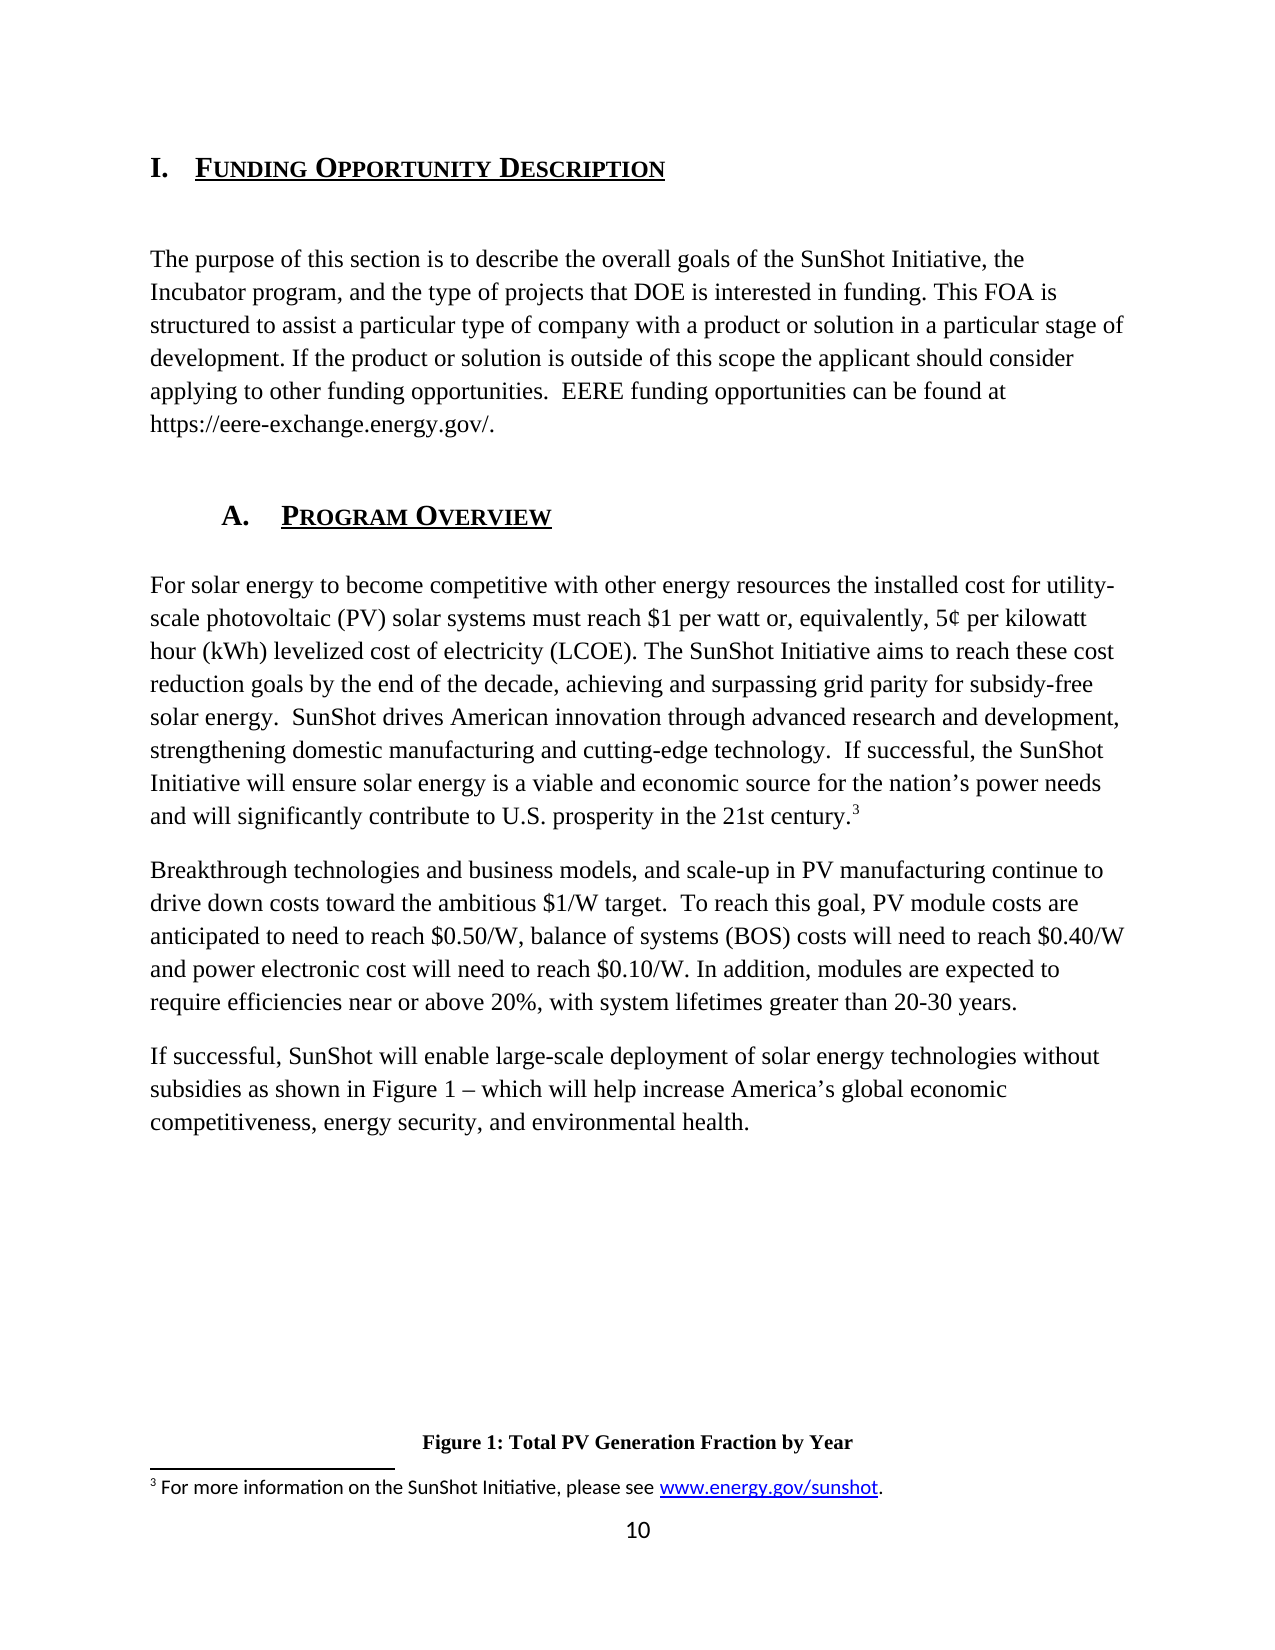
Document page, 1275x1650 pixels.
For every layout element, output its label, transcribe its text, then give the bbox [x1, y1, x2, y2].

text For solar energy to become competitive with other energy resources the installed cost for utility-scale photovoltaic (PV) solar systems must reach $1 per watt or, equivalently, 5¢ per kilowatt hour (kWh) levelized cost of electricity (LCOE). The SunShot Initiative aims to reach these cost reduction goals by the end of the decade, achieving and surpassing grid parity for subsidy-free solar energy. SunShot drives American innovation through advanced research and development, strengthening domestic manufacturing and cutting-edge technology. If successful, the SunShot Initiative will ensure solar energy is a viable and economic source for the nation’s power needs and will significantly contribute to U.S. prosperity in the 21st century. [150, 570, 1125, 830]
list Program Overview [221, 498, 1125, 532]
text Breakthrough technologies and business models, and scale-up in PV manufacturing continue to drive down costs toward the ambitious $1/W target. To reach this goal, PV module costs are anticipated to need to reach $0.50/W, balance of systems (BOS) costs will need to reach $0.40/W and power electronic cost will need to reach $0.10/W. In addition, modules are expected to require efficiencies near or above 20%, with system lifetimes greater than 20-30 years. [150, 855, 1125, 1016]
text The purpose of this section is to describe the overall goals of the SunShot Initiative, the Incubator program, and the type of projects that DOE is interested in funding. This FOA is structured to assist a particular type of company with a product or solution in a particular stage of development. If the product or solution is outside of this scope the applicant should consider applying to other funding opportunities. EERE funding opportunities can be found at https://eere-exchange.energy.gov/. [150, 244, 1125, 438]
subtitle Funding Opportunity Description [150, 150, 1125, 183]
text Figure 1: Total PV Generation Fraction by Year [150, 1430, 1125, 1454]
text If successful, SunShot will enable large-scale deployment of solar energy technologies without subsidies as shown in Figure 1 – which will help increase America’s global economic competitiveness, energy security, and environmental health. [150, 1041, 1125, 1136]
